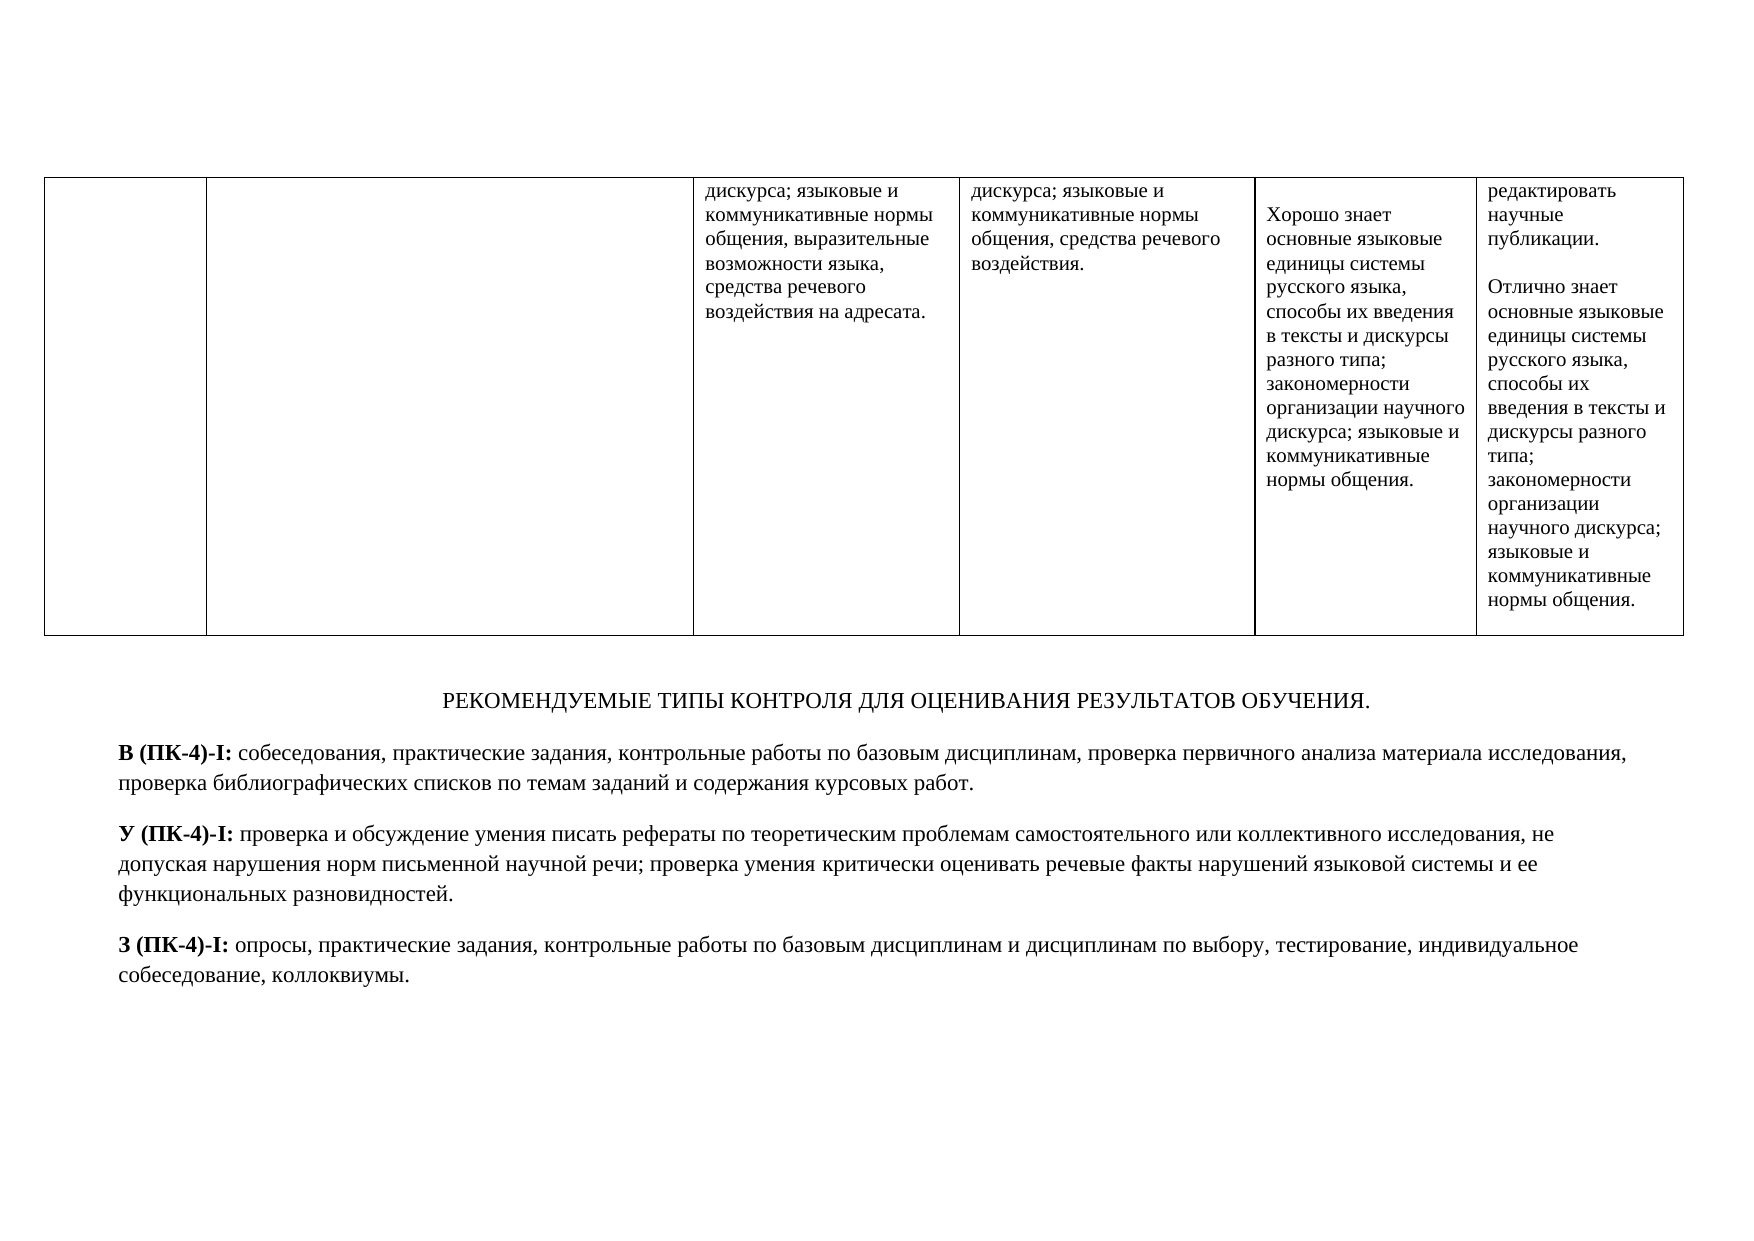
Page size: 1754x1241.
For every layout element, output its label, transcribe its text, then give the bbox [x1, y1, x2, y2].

text РЕКОМЕНДУЕМЫЕ ТИПЫ КОНТРОЛЯ ДЛЯ ОЦЕНИВАНИЯ РЕЗУЛЬТАТОВ ОБУЧЕНИЯ. [118, 687, 1636, 714]
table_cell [1477, 178, 1683, 635]
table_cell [207, 178, 693, 635]
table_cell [694, 178, 959, 635]
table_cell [1256, 178, 1476, 635]
text В (ПК-4)-I: собеседования, практические задания, контрольные работы по базовым дисциплинам, проверка первичного анализа материала исследования, проверка библиографических списков по темам заданий и содержания курсовых работ. [118, 738, 1636, 795]
text З (ПК-4)-I: опросы, практические задания, контрольные работы по базовым дисциплинам и дисциплинам по выбору, тестирование, индивидуальное собеседование, коллоквиумы. [118, 931, 1636, 988]
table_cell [960, 178, 1254, 635]
text У (ПК-4)-I: проверка и обсуждение умения писать рефераты по теоретическим проблемам самостоятельного или коллективного исследования, не допуская нарушения норм письменной научной речи; проверка умения критически оценивать речевые факты нарушений языковой системы и ее функциональных разновидностей. [118, 820, 1636, 907]
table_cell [45, 178, 206, 635]
